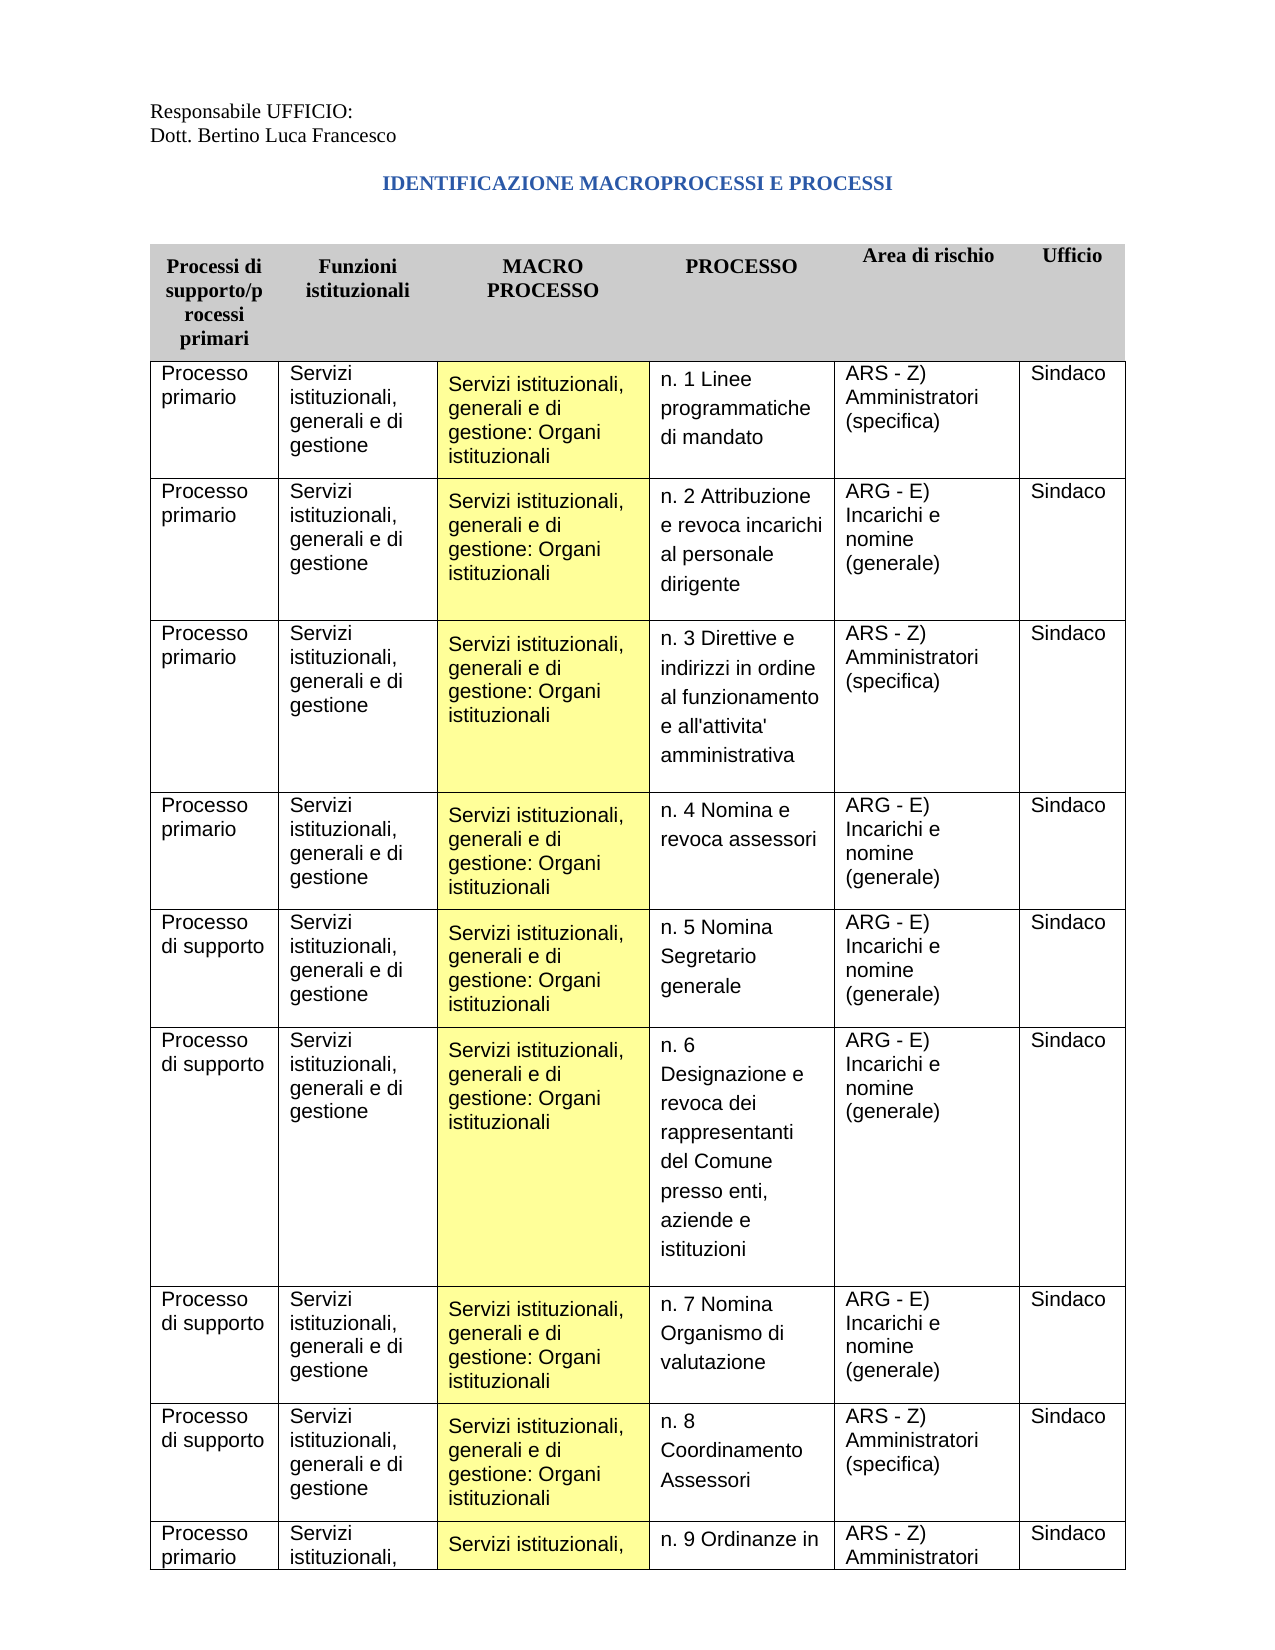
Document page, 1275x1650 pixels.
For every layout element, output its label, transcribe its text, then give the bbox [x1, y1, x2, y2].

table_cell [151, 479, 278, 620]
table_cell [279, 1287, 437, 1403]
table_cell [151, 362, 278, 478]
text IDENTIFICAZIONE MACROPROCESSI E PROCESSI [150, 171, 1125, 195]
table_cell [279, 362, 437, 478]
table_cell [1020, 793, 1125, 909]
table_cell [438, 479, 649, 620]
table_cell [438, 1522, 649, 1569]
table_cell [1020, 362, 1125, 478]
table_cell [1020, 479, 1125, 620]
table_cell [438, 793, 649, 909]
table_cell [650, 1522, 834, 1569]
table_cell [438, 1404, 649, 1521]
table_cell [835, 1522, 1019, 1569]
text Responsabile UFFICIO: [150, 99, 1125, 123]
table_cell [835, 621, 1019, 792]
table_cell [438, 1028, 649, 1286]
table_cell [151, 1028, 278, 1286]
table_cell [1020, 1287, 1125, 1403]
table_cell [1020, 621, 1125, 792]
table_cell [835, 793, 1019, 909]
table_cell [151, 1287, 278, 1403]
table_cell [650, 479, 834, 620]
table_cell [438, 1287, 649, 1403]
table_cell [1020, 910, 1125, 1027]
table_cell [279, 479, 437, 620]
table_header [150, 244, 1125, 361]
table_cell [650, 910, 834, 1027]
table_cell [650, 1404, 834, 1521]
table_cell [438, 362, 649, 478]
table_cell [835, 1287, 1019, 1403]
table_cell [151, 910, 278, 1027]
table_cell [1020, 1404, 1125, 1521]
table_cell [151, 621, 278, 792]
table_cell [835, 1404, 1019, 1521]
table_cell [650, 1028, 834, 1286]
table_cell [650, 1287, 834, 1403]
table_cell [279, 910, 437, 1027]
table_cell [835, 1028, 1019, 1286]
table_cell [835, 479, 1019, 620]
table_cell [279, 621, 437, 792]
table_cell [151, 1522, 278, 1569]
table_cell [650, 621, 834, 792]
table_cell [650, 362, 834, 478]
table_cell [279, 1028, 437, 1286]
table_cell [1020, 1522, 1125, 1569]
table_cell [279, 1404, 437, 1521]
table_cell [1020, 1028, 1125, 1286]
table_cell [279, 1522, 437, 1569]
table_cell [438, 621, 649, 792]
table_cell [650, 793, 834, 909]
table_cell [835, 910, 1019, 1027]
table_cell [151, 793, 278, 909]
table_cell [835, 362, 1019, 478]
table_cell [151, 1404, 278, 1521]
text Dott. Bertino Luca Francesco [150, 123, 1125, 147]
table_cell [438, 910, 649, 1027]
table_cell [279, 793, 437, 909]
